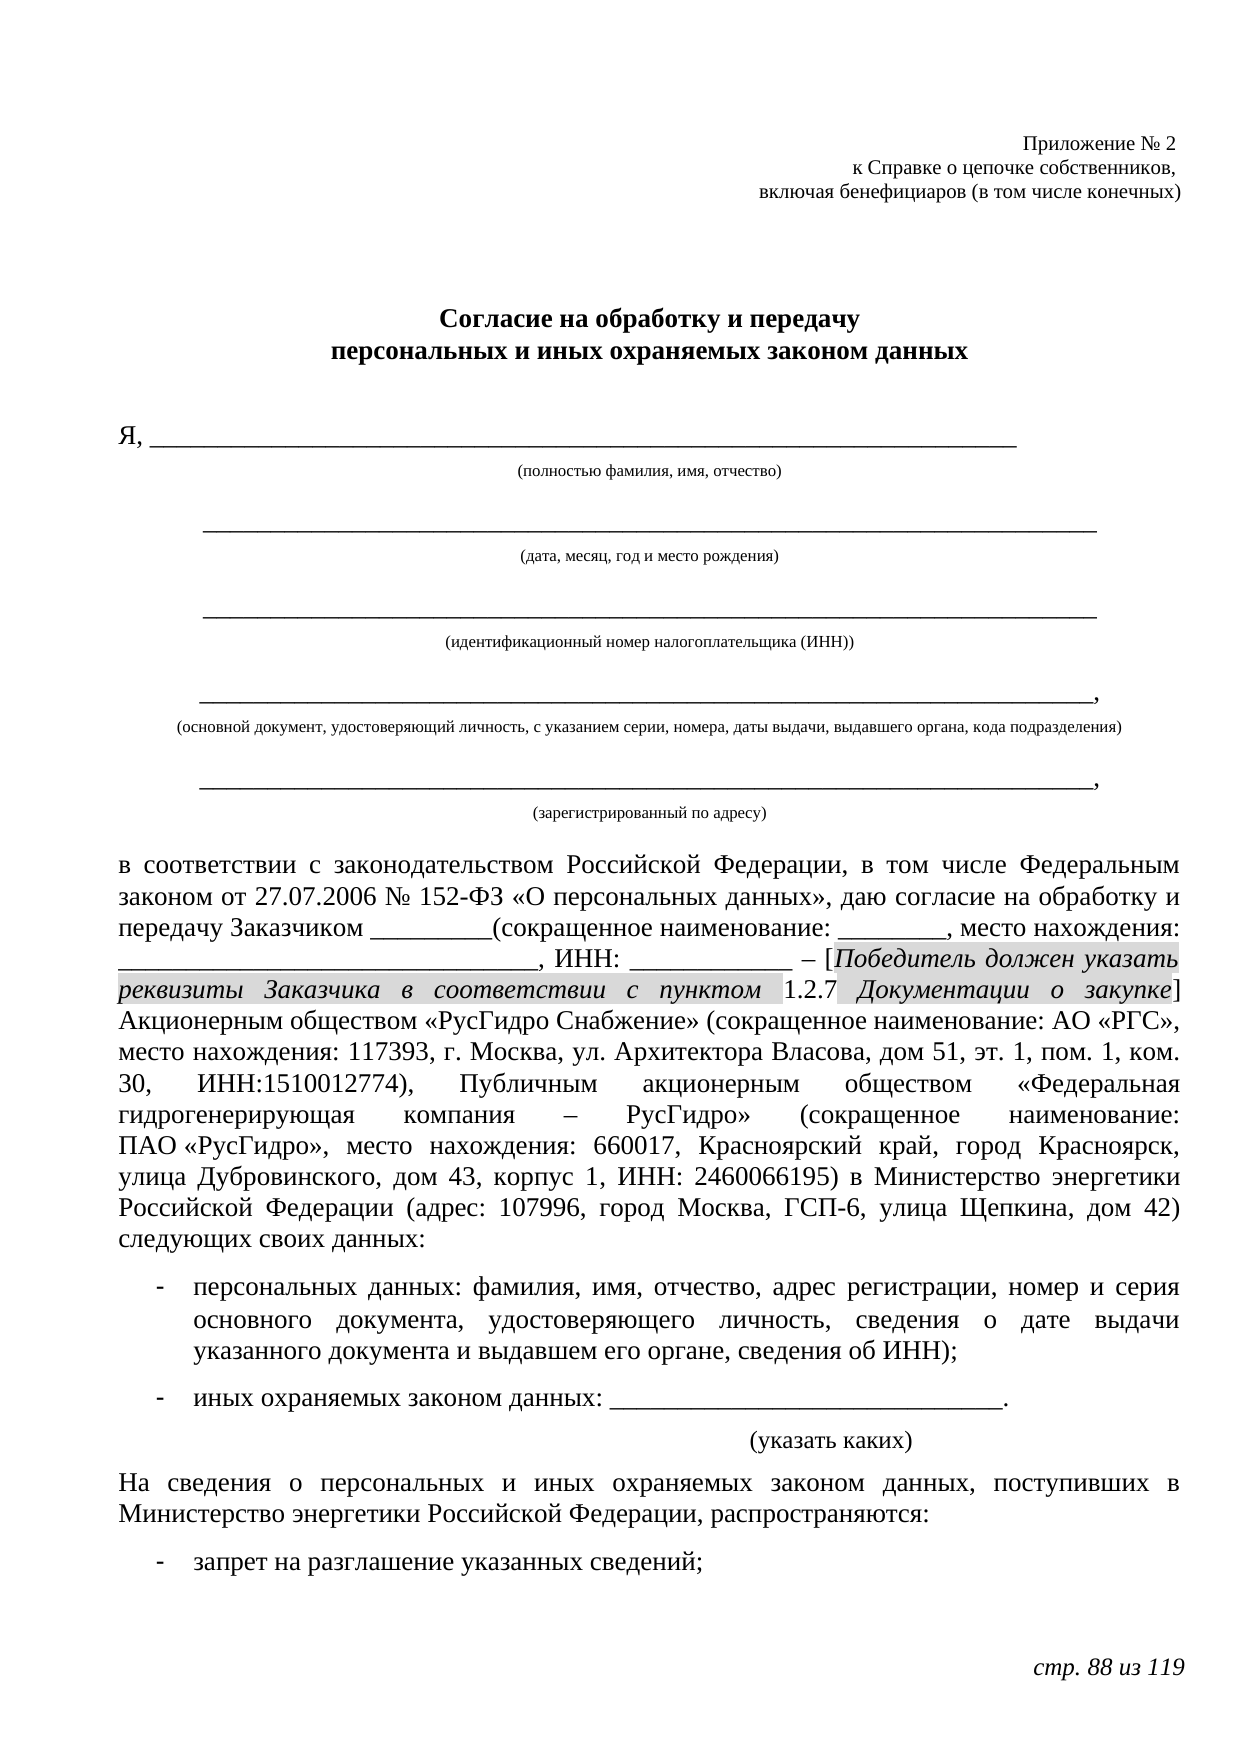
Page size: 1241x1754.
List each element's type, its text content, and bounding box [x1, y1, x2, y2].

text (основной документ, удостоверяющий личность, с указанием серии, номера, даты выдачи, выдавшего органа, кода подразделения) [118, 717, 1181, 751]
text __________________________________________________________________, [118, 676, 1181, 707]
list запрет на разглашение указанных сведений; [156, 1541, 1181, 1578]
text __________________________________________________________________ [118, 504, 1181, 536]
text __________________________________________________________________, [118, 761, 1181, 792]
text (зарегистрированный по адресу) [118, 803, 1181, 836]
text Согласие на обработку и передачу персональных и иных охраняемых законом данных [118, 303, 1181, 365]
text (полностью фамилия, имя, отчество) [118, 461, 1181, 494]
text (идентификационный номер налогоплательщика (ИНН)) [118, 632, 1181, 665]
text __________________________________________________________________ [118, 590, 1181, 621]
text На сведения о персональных и иных охраняемых законом данных, поступивших в Министерство энергетики Российской Федерации, распространяются: [118, 1466, 1181, 1528]
text (дата, месяц, год и место рождения) [118, 546, 1181, 579]
text Я, ________________________________________________________________ [118, 419, 1181, 450]
list персональных данных: фамилия, имя, отчество, адрес регистрации, номер и серия основного документа, удостоверяющего личность, сведения о дате выдачи указанного документа и выдавшем его органе, сведения об ИНН); [156, 1266, 1181, 1365]
text в соответствии с законодательством Российской Федерации, в том числе Федеральным законом от 27.07.2006 № 152-ФЗ «О персональных данных», даю согласие на обработку и передачу Заказчиком _________(сокращенное наименование: ________, место нахождения: _______________________________, ИНН: ____________ – [Победитель должен указать реквизиты Заказчика в соответствии с пунктом 1.2.7 Документации о закупке] Акционерным обществом «РусГидро Снабжение» (сокращенное наименование: АО «РГС», место нахождения: 117393, г. Москва, ул. Архитектора Власова, дом 51, эт. 1, пом. 1, ком. 30, ИНН:1510012774), Публичным акционерным обществом «Федеральная гидрогенерирующая компания – РусГидро» (сокращенное наименование: ПАО «РусГидро», место нахождения: 660017, Красноярский край, город Красноярск, улица Дубровинского, дом 43, корпус 1, ИНН: 2460066195) в Министерство энергетики Российской Федерации (адрес: 107996, город Москва, ГСП-6, улица Щепкина, дом 42) следующих своих данных: [118, 849, 1181, 1253]
text (указать каких) [118, 1425, 1181, 1454]
text Приложение № 2 к Справке о цепочке собственников, включая бенефициаров (в том числе конечных) [118, 131, 1181, 203]
list иных охраняемых законом данных: _____________________________. [156, 1378, 1181, 1414]
